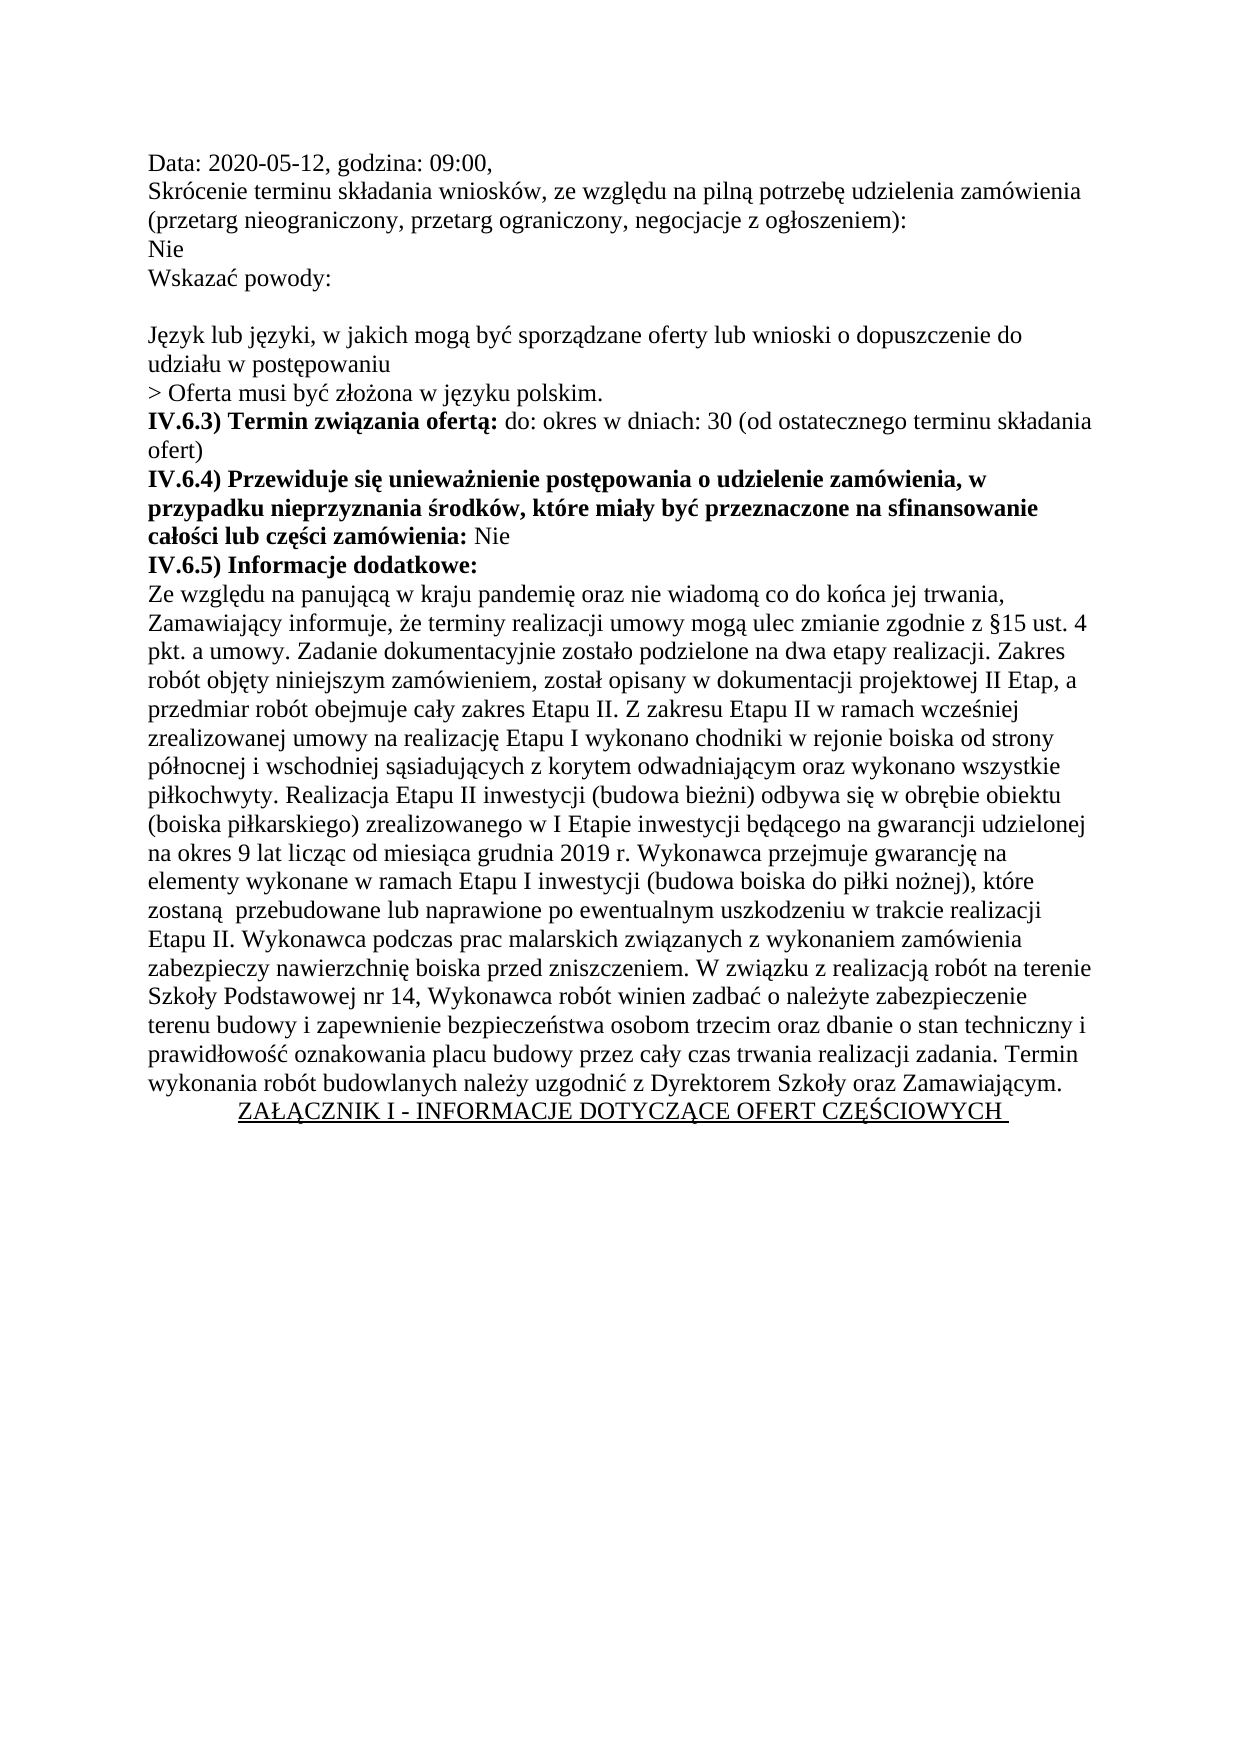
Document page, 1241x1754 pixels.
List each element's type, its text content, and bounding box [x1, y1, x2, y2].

text ZAŁĄCZNIK I - INFORMACJE DOTYCZĄCE OFERT CZĘŚCIOWYCH [148, 1096, 1093, 1125]
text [148, 148, 1093, 1096]
